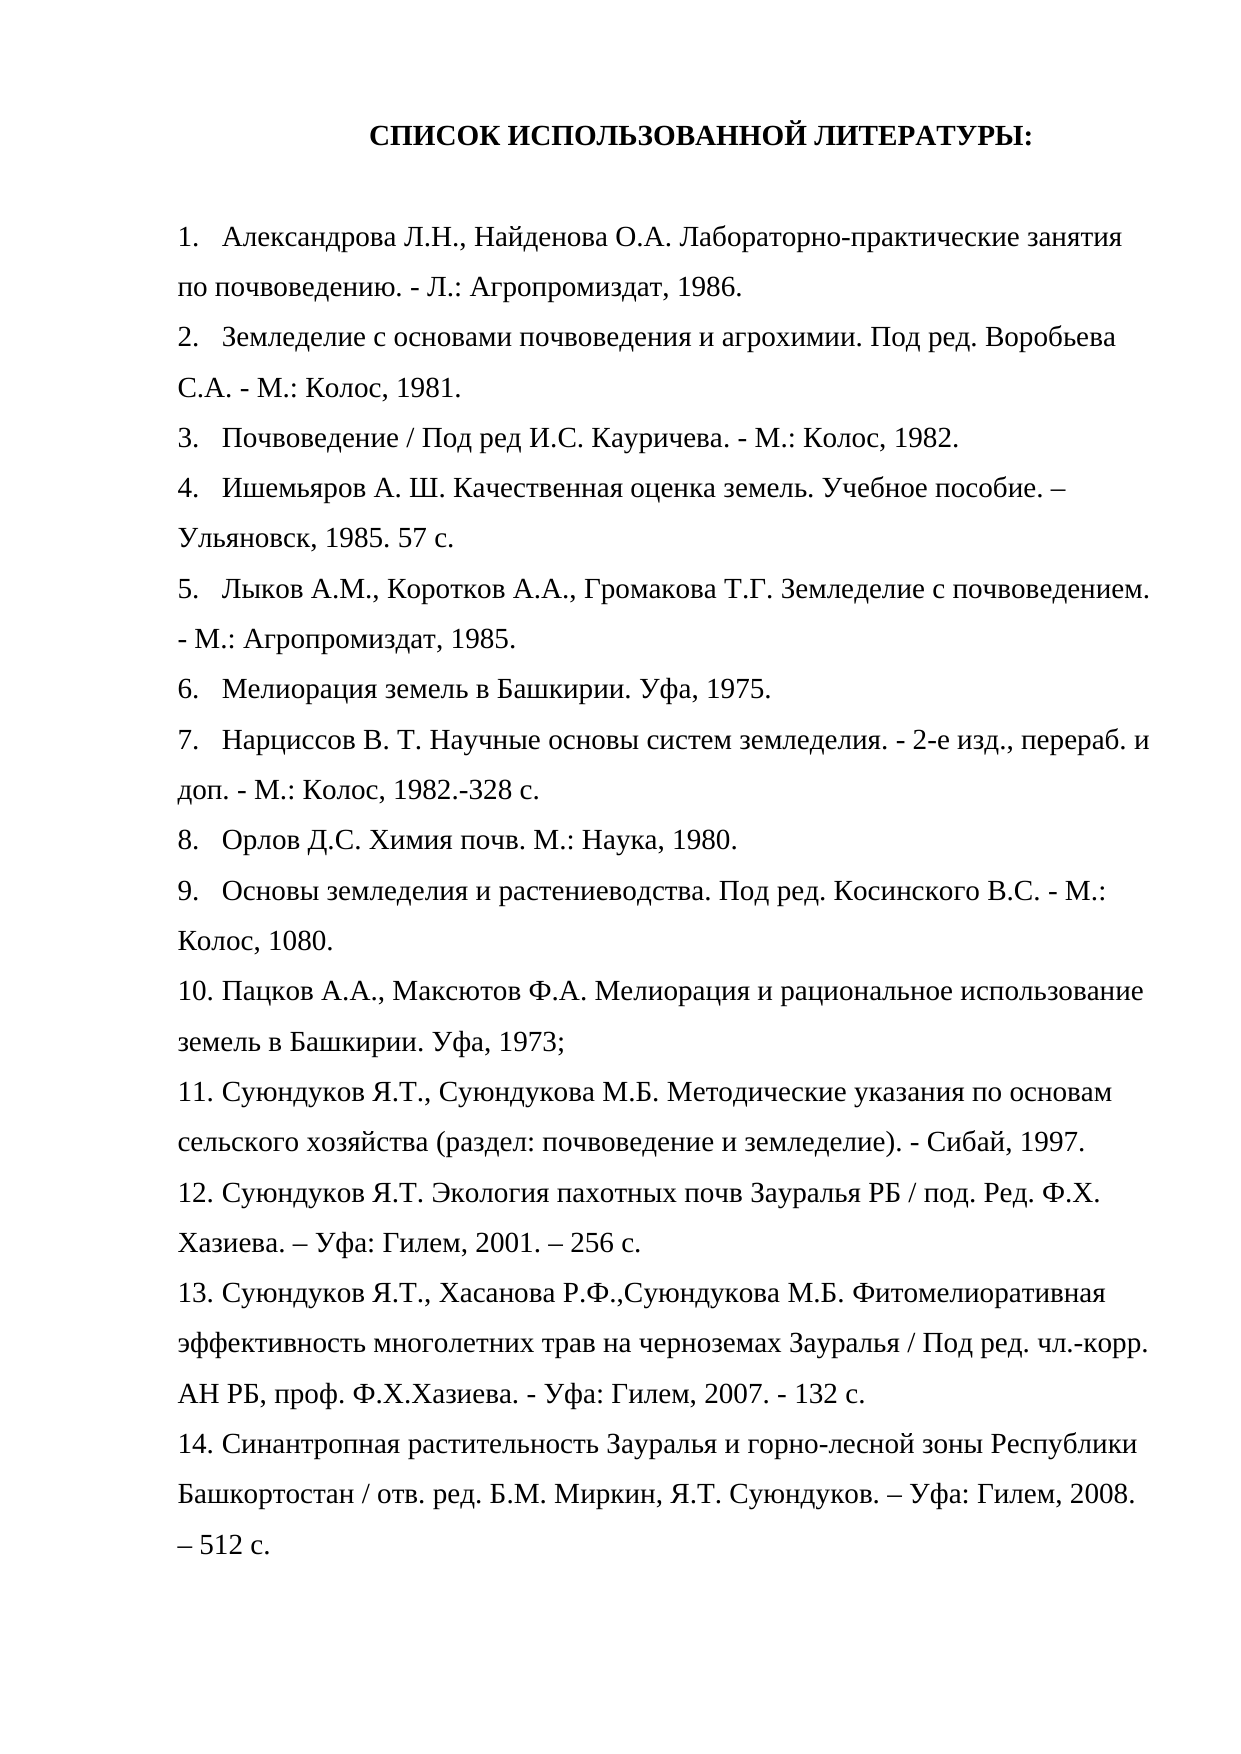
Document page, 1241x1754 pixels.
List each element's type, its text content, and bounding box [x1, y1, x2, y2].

list Пацков А.А., Максютов Ф.А. Мелиорация и рациональное использование земель в Башкирии. Уфа, 1973; [177, 973, 1152, 1057]
list Суюндуков Я.Т. Экология пахотных почв Зауралья РБ / под. Ред. Ф.Х. Хазиева. – Уфа: Гилем, 2001. – 256 с. [177, 1175, 1152, 1258]
list Лыков A.М., Коротков A.А., Громакова Т.Г. Земледелие с почвоведением. - М.: Агропромиздат, 1985. [177, 571, 1152, 655]
list Суюндуков Я.Т., Суюндукова М.Б. Методические указания по основам сельского хозяйства (раздел: почвоведение и земледелие). - Сибай, 1997. [177, 1074, 1152, 1158]
list Мелиорация земель в Башкирии. Уфа, 1975. [177, 672, 1152, 705]
list Ишемьяров A. Ш. Качественная оценка земель. Учебное пособие. – Ульяновск, 1985. 57 с. [177, 470, 1152, 554]
list Синантропная растительность Зауралья и горно-лесной зоны Республики Башкортостан / отв. ред. Б.М. Миркин, Я.Т. Суюндуков. – Уфа: Гилем, 2008. – 512 с. [177, 1426, 1152, 1560]
list Суюндуков Я.Т., Хасанова Р.Ф.,Суюндукова М.Б. Фитомелиоративная эффективность многолетних трав на черноземах Зауралья / Под ред. чл.-корр. АН РБ, проф. Ф.Х.Хазиева. - Уфа: Гилем, 2007. - 132 с. [177, 1275, 1152, 1409]
list Александрова Л.Н., Найденова О.А. Лабораторно-практические занятия по почвоведению. - Л.: Агропромиздат, 1986. [177, 219, 1152, 303]
list Основы земледелия и растениеводства. Под ред. Косинского В.С. - М.: Колос, 1080. [177, 873, 1152, 957]
text СПИСОК ИСПОЛЬЗОВАННОЙ ЛИТЕРАТУРЫ: [177, 118, 1152, 152]
list Нарциссов В. Т. Научные основы систем земледелия. - 2-е изд., перераб. и доп. - М.: Колос, 1982.-328 с. [177, 722, 1152, 806]
list Земледелие с основами почвоведения и агрохимии. Под ред. Воробьева С.А. - М.: Колос, 1981. [177, 319, 1152, 403]
list Орлов Д.С. Химия почв. М.: Наука, 1980. [177, 822, 1152, 856]
list Почвоведение / Под ред И.С. Кауричева. - М.: Колос, 1982. [177, 420, 1152, 453]
